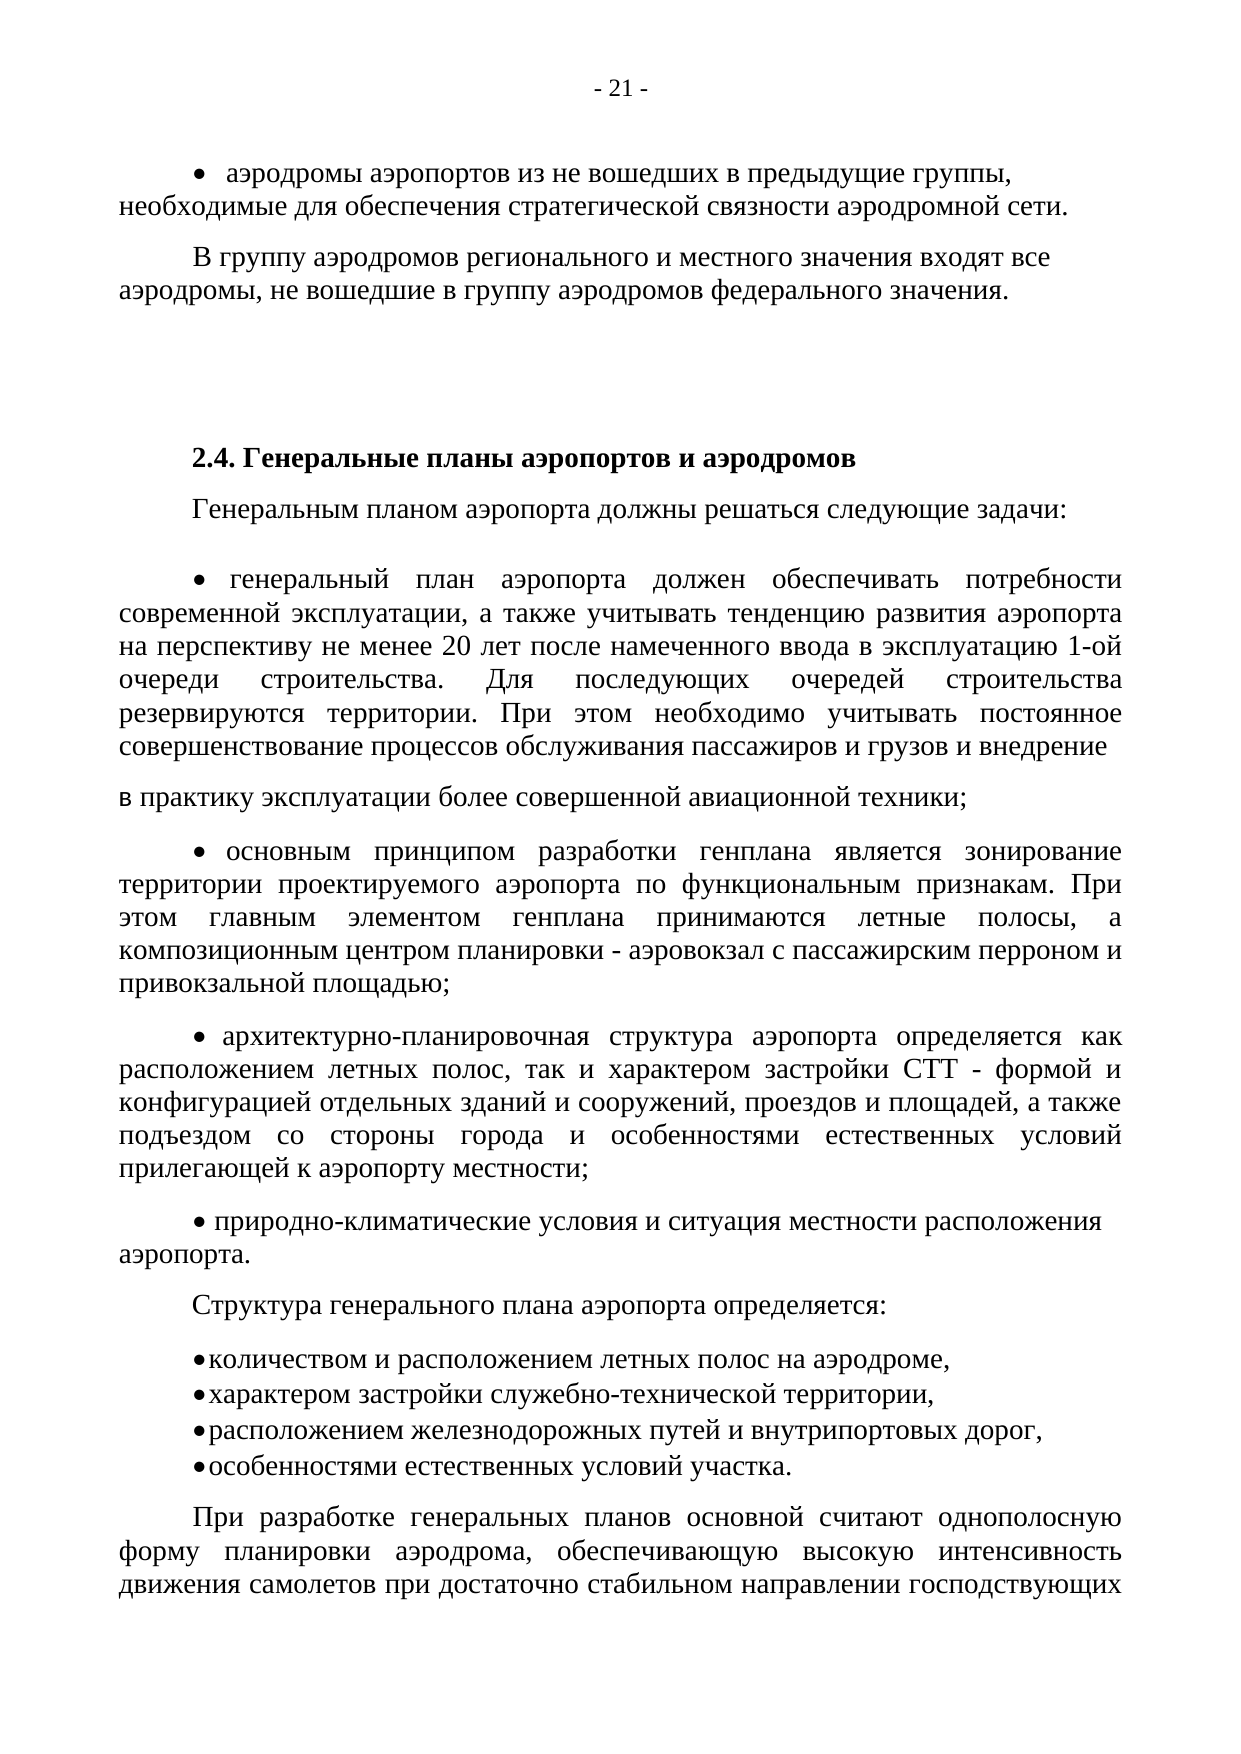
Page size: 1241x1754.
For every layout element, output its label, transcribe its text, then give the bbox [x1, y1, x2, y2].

list количеством и расположением летных полос на аэродроме, [192, 1340, 1123, 1375]
text Генеральным планом аэропорта должны решаться следующие задачи: [192, 492, 1123, 525]
text 2.4. Генеральные планы аэропортов и аэродромов [192, 440, 1123, 473]
list расположением железнодорожных путей и внутрипортовых дорог, [192, 1411, 1123, 1447]
text Структура генерального плана аэропорта определяется: [192, 1287, 1123, 1321]
text - 21 - [118, 73, 1123, 102]
list основным принципом разработки генплана является зонирование территории проектируемого аэропорта по функциональным признакам. При этом главным элементом генплана принимаются летные полосы, а композиционным центром планировки - аэровокзал с пассажирским перроном и привокзальной площадью; [119, 832, 1123, 998]
list генеральный план аэропорта должен обеспечивать потребности современной эксплуатации, а также учитывать тенденцию развития аэропорта на перспективу не менее 20 лет после намеченного ввода в эксплуатацию 1-ой очереди строительства. Для последующих очередей строительства резервируются территории. При этом необходимо учитывать постоянное совершенствование процессов обслуживания пассажиров и грузов и внедрение [119, 560, 1123, 761]
text В группу аэродромов регионального и местного значения входят все аэродромы, не вошедшие в группу аэродромов федерального значения. [119, 240, 1121, 305]
list характером застройки служебно-технической территории, [192, 1375, 1123, 1411]
list практику эксплуатации более совершенной авиационной техники; [118, 778, 1123, 814]
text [119, 1500, 1123, 1600]
list особенностями естественных условий участка. [192, 1447, 1123, 1482]
list природно-климатические условия и ситуация местности расположения аэропорта. [119, 1202, 1121, 1270]
list архитектурно-планировочная структура аэропорта определяется как расположением летных полос, так и характером застройки СТТ - формой и конфигурацией отдельных зданий и сооружений, проездов и площадей, а также подъездом со стороны города и особенностями естественных условий прилегающей к аэропорту местности; [119, 1017, 1123, 1184]
list аэродромы аэропортов из не вошедших в предыдущие группы, необходимые для обеспечения стратегической связности аэродромной сети. [119, 154, 1121, 222]
